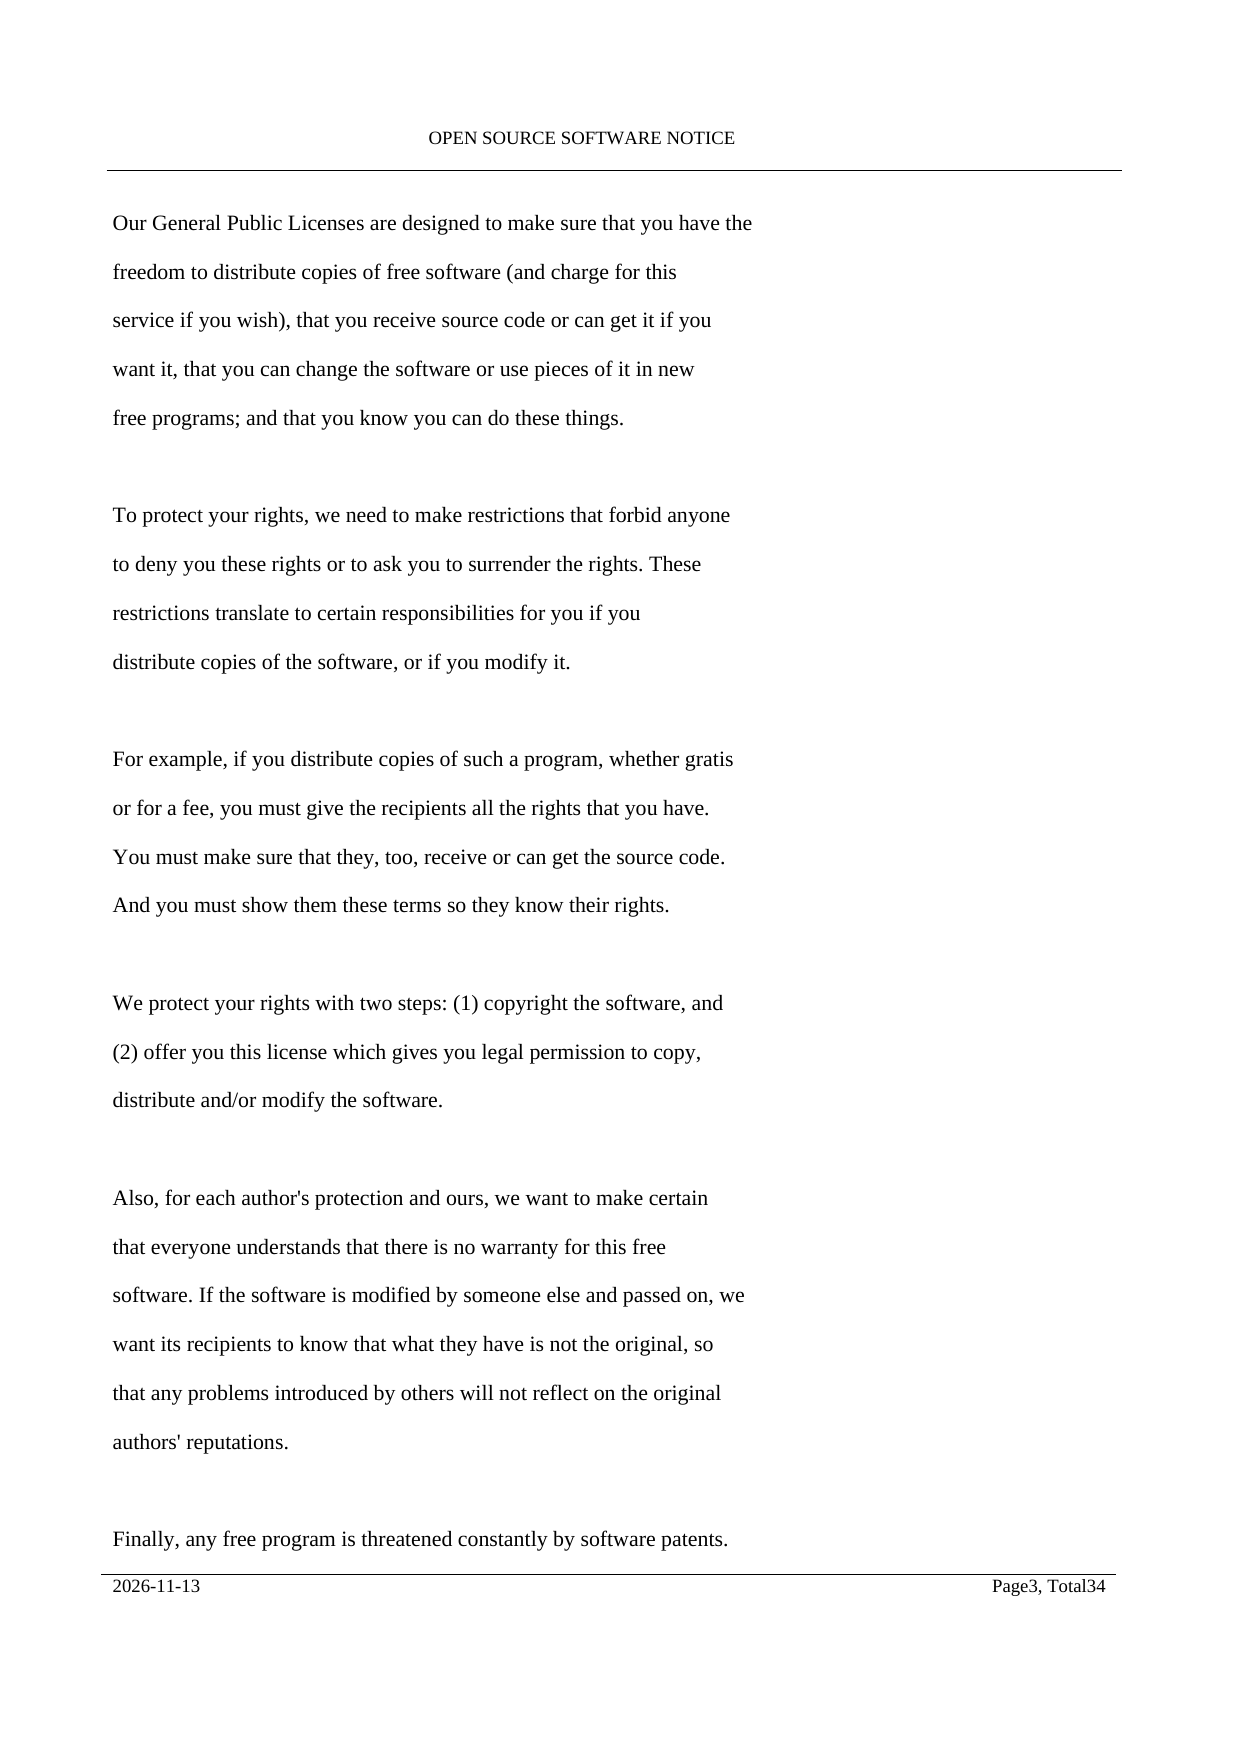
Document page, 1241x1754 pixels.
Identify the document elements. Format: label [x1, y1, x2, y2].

text [112, 206, 1128, 1555]
